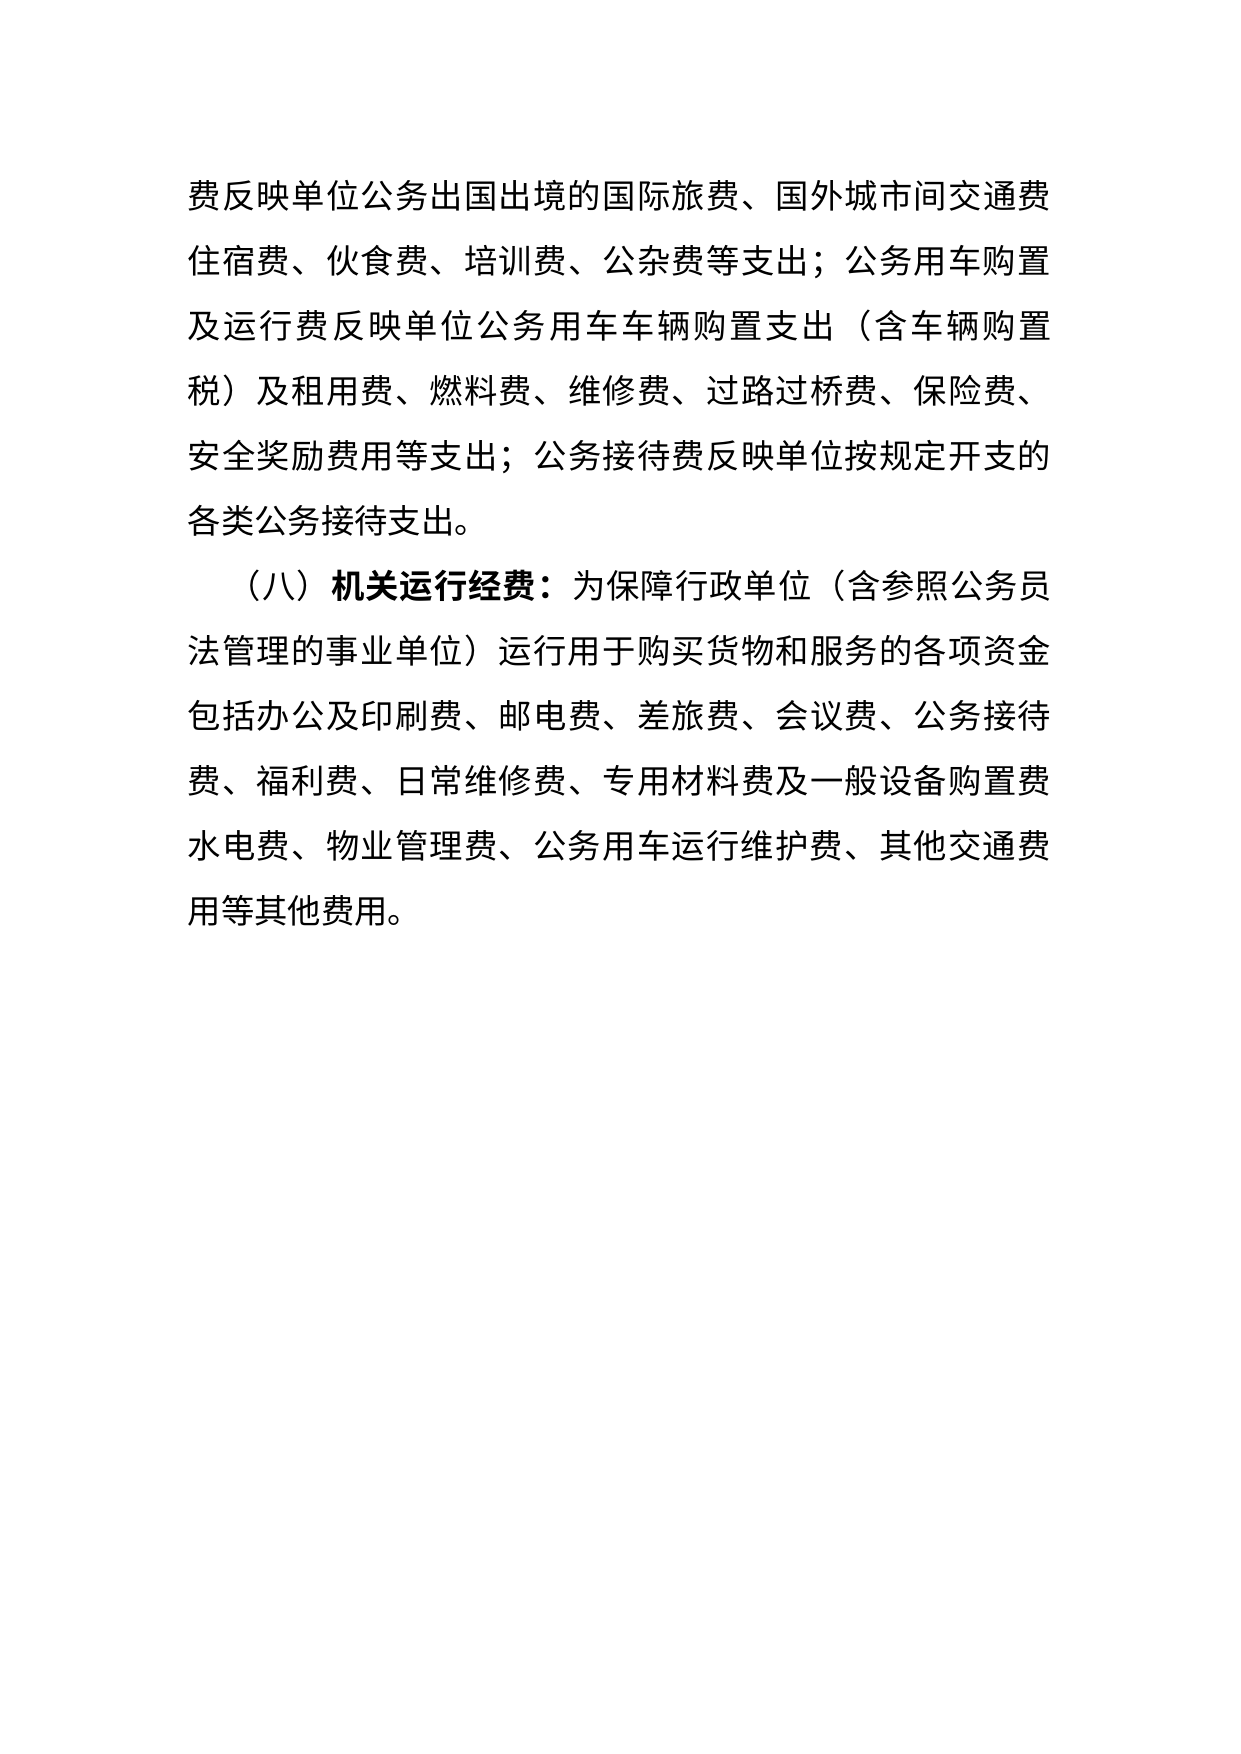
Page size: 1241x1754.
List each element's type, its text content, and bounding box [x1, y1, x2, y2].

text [187, 162, 1053, 552]
text （八）机关运行经费：为保障行政单位（含参照公务员法管理的事业单位）运行用于购买货物和服务的各项资金，包括办公及印刷费、邮电费、差旅费、会议费、公务接待费、福利费、日常维修费、专用材料费及一般设备购置费、水电费、物业管理费、公务用车运行维护费、其他交通费用等其他费用。 [187, 552, 1053, 942]
